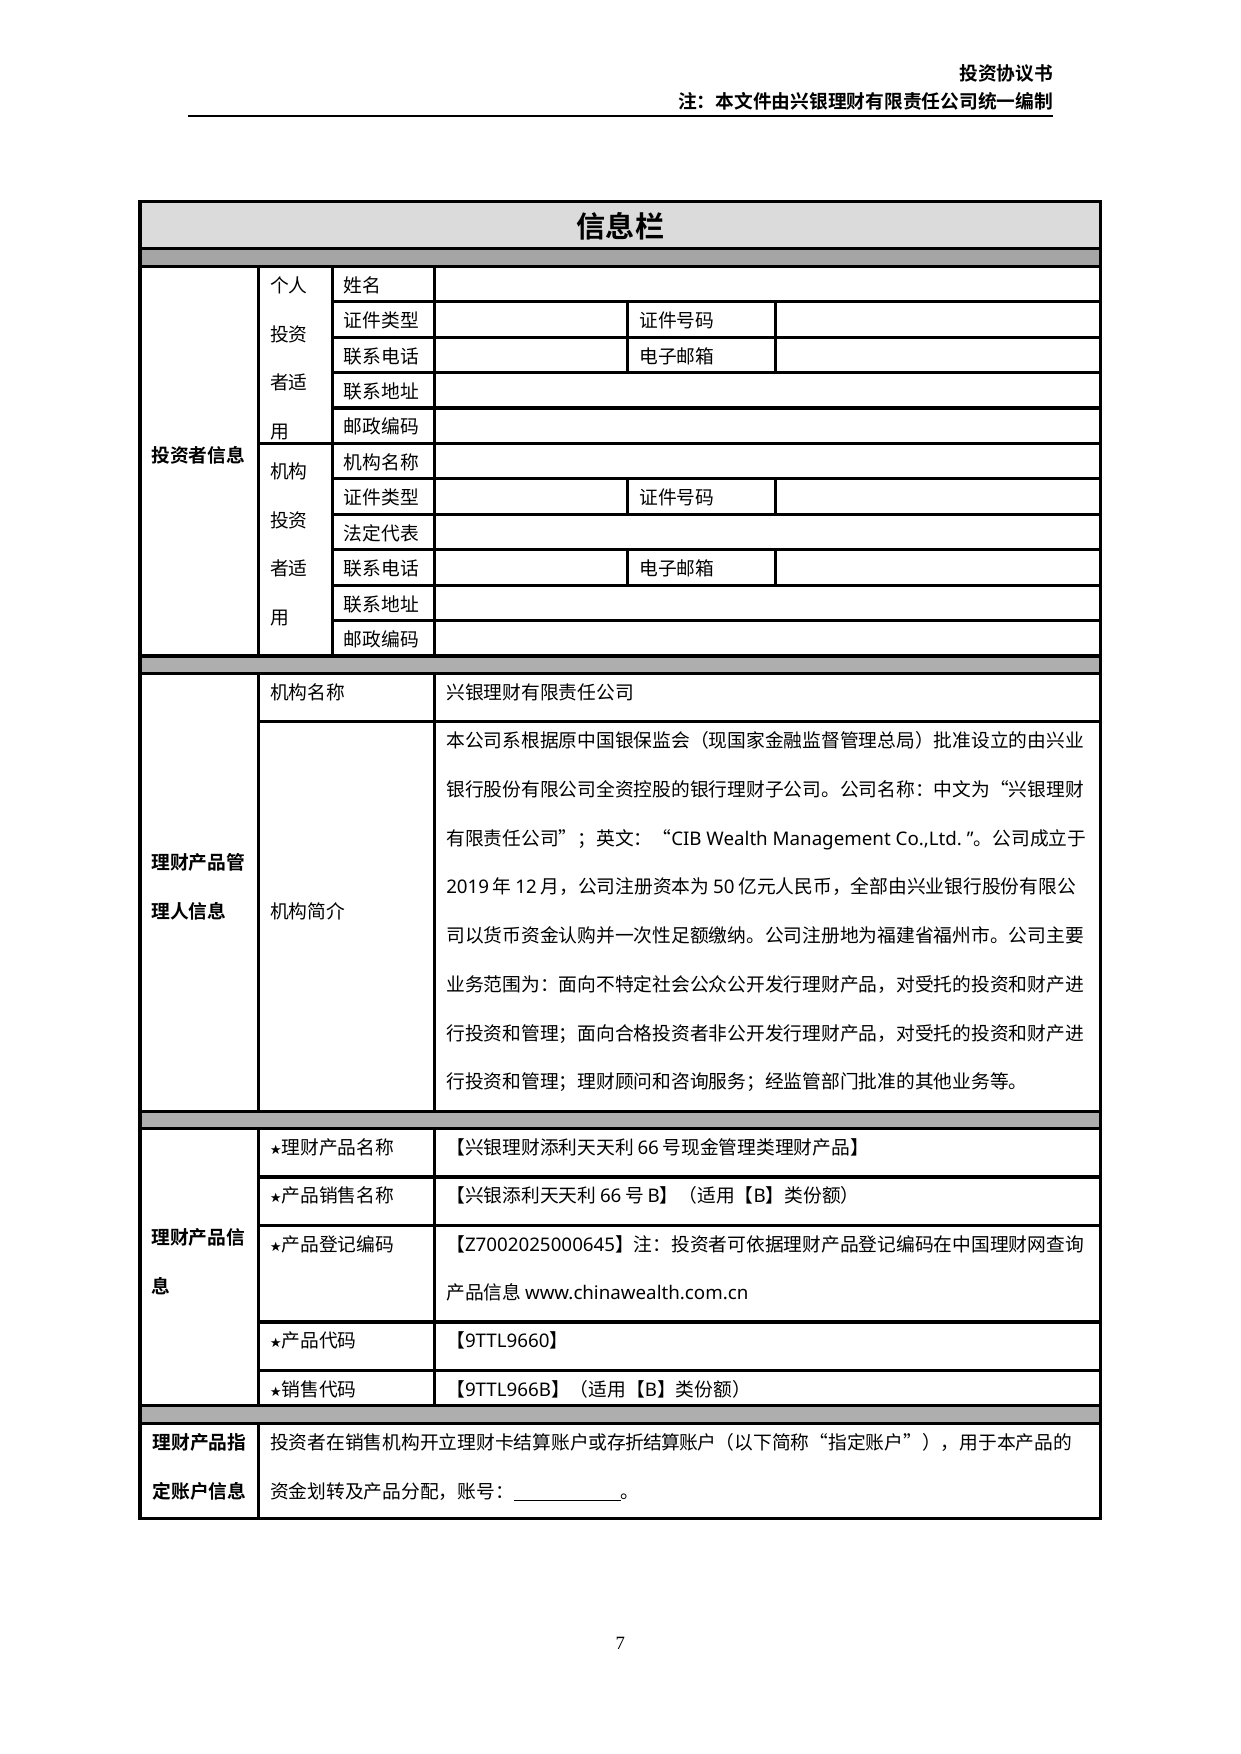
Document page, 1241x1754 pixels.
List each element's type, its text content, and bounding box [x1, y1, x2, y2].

table_header 信息栏 [142, 203, 1099, 247]
table_cell ★产品登记编码 [260, 1227, 433, 1320]
table_cell 【Z7002025000645】注：投资者可依据理财产品登记编码在中国理财网查询产品信息www.chinawealth.com.cn [436, 1227, 1099, 1320]
table_cell 投资者信息 [142, 268, 257, 654]
table_cell 证件类型 [334, 303, 433, 336]
table_cell 【9TTL966B】（适用【B】类份额） [436, 1372, 1099, 1404]
table_cell 兴银理财有限责任公司 [436, 675, 1099, 720]
table_cell 邮政编码 [334, 622, 433, 654]
table_cell [142, 1407, 1099, 1422]
table_cell 理财产品管理人信息 [142, 675, 257, 1109]
table_cell 电子邮箱 [629, 339, 774, 371]
table_cell 机构名称 [334, 445, 433, 477]
table_cell 机构简介 [260, 723, 433, 1109]
table_cell [436, 303, 626, 336]
table_cell [436, 374, 1099, 406]
table_cell 理财产品信息 [142, 1130, 257, 1404]
table_cell [436, 410, 1099, 442]
table_cell 联系电话 [334, 339, 433, 371]
table_cell 邮政编码 [334, 410, 433, 442]
table_cell [436, 339, 626, 371]
table_cell [436, 480, 626, 513]
table_cell ★产品销售名称 [260, 1179, 433, 1223]
table_cell 联系地址 [334, 374, 433, 406]
table_cell [436, 622, 1099, 654]
table_cell 法定代表人或授权代表 [334, 516, 433, 548]
table_cell 【兴银理财添利天天利66号现金管理类理财产品】 [436, 1130, 1099, 1175]
table_cell [777, 551, 1099, 583]
table_cell [777, 480, 1099, 513]
table_cell [436, 516, 1099, 548]
table_cell ★销售代码 [260, 1372, 433, 1404]
table_cell [142, 658, 1099, 672]
table_cell 【兴银添利天天利66号B】（适用【B】类份额） [436, 1179, 1099, 1223]
table_cell [777, 303, 1099, 336]
table_cell [436, 587, 1099, 619]
table_cell 证件类型 [334, 480, 433, 513]
table_cell 本公司系根据原中国银保监会（现国家金融监督管理总局）批准设立的由兴业银行股份有限公司全资控股的银行理财子公司。公司名称：中文为“兴银理财有限责任公司”；英文：“CIB Wealth Management Co.,Ltd. ”。公司成立于2019年12月，公司注册资本为50亿元人民币，全部由兴业银行股份有限公司以货币资金认购并一次性足额缴纳。公司注册地为福建省福州市。公司主要业务范围为：面向不特定社会公众公开发行理财产品，对受托的投资和财产进行投资和管理；面向合格投资者非公开发行理财产品，对受托的投资和财产进行投资和管理；理财顾问和咨询服务；经监管部门批准的其他业务等。 [436, 723, 1099, 1109]
table_cell 姓名 [334, 268, 433, 300]
table_cell 电子邮箱 [629, 551, 774, 583]
table_cell 联系地址 [334, 587, 433, 619]
table_cell [436, 445, 1099, 477]
table_cell [436, 551, 626, 583]
table_cell 证件号码 [629, 480, 774, 513]
table_cell 联系电话 [334, 551, 433, 583]
table_cell 投资者在销售机构开立理财卡结算账户或存折结算账户（以下简称“指定账户”），用于本产品的资金划转及产品分配，账号： 。 [260, 1425, 1099, 1517]
table_cell [142, 1113, 1099, 1127]
table_cell 个人投资者适用 [260, 268, 331, 442]
table_cell 【9TTL9660】 [436, 1324, 1099, 1368]
table_cell 证件号码 [629, 303, 774, 336]
table_cell [436, 268, 1099, 300]
table_cell 理财产品指定账户信息 [142, 1425, 257, 1517]
table_cell [142, 250, 1099, 265]
table_cell ★理财产品名称 [260, 1130, 433, 1175]
table_cell 机构名称 [260, 675, 433, 720]
table_cell [777, 339, 1099, 371]
table_cell ★产品代码 [260, 1324, 433, 1368]
table_cell 机构投资者适用 [260, 445, 331, 654]
